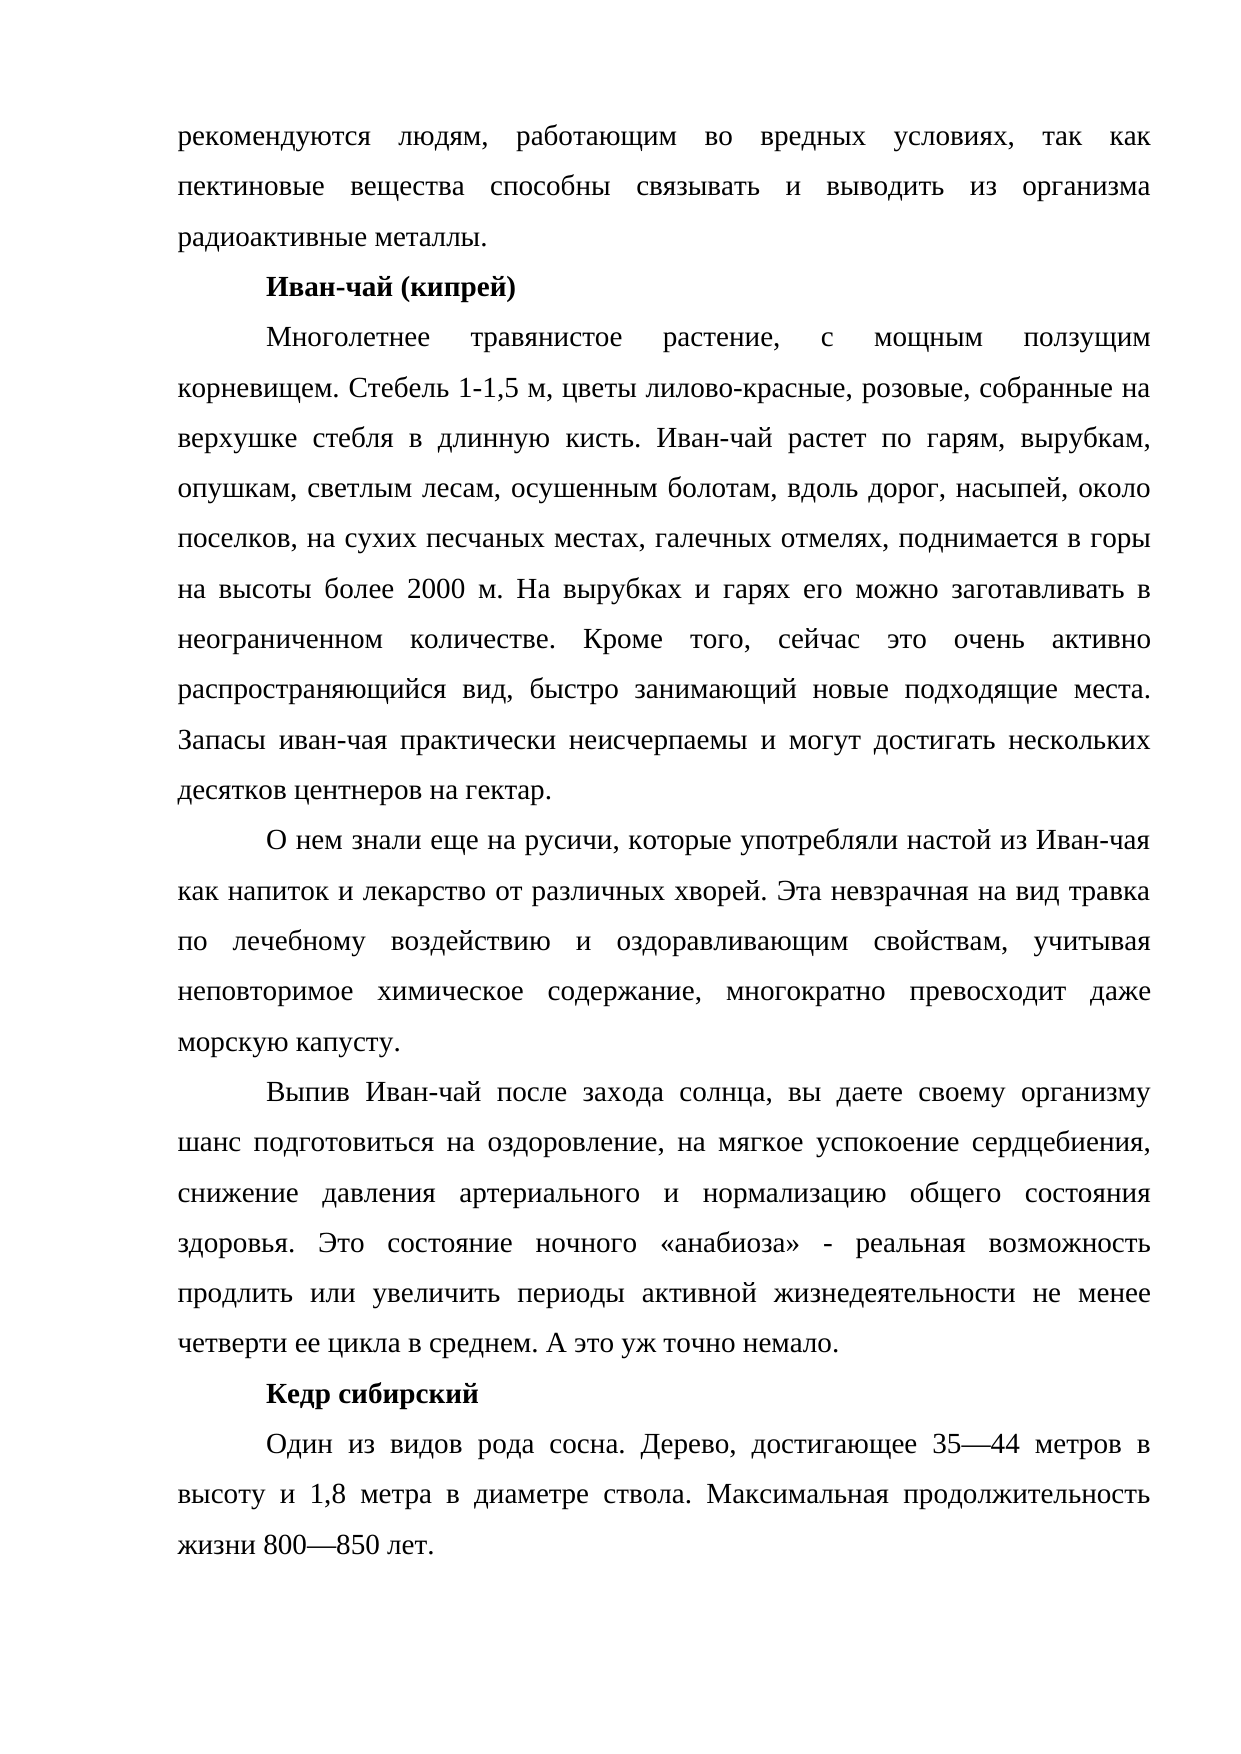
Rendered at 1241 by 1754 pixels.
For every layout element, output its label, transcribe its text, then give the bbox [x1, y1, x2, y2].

text Один из видов рода сосна. Дерево, достигающее 35—44 метров в высоту и 1,8 метра в диаметре ствола. Максимальная продолжительность жизни 800—850 лет. [177, 1426, 1152, 1560]
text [177, 118, 1152, 252]
text О нем знали еще на русичи, которые употребляли настой из Иван-чая как напиток и лекарство от различных хворей. Эта невзрачная на вид травка по лечебному воздействию и оздоравливающим свойствам, учитывая неповторимое химическое содержание, многократно превосходит даже морскую капусту. [177, 822, 1152, 1057]
text Многолетнее травянистое растение, с мощным ползущим корневищем. Стебель 1-1,5 м, цветы лилово-красные, розовые, собранные на верхушке стебля в длинную кисть. Иван-чай растет по гарям, вырубкам, опушкам, светлым лесам, осушенным болотам, вдоль дорог, насыпей, около поселков, на сухих песчаных местах, галечных отмелях, поднимается в горы на высоты более 2000 м. На вырубках и гарях его можно заготавливать в неограниченном количестве. Кроме того, сейчас это очень активно распространяющийся вид, быстро занимающий новые подходящие места. Запасы иван-чая практически неисчерпаемы и могут достигать нескольких десятков центнеров на гектар. [177, 319, 1152, 806]
text Выпив Иван-чай после захода солнца, вы даете своему организму шанс подготовиться на оздоровление, на мягкое успокоение сердцебиения, снижение давления артериального и нормализацию общего состояния здоровья. Это состояние ночного «анабиоза» - реальная возможность продлить или увеличить периоды активной жизнедеятельности не менее четверти ее цикла в среднем. А это уж точно немало. [177, 1074, 1152, 1359]
text Кедр сибирский [177, 1376, 1152, 1409]
text Иван-чай (кипрей) [177, 269, 1152, 303]
